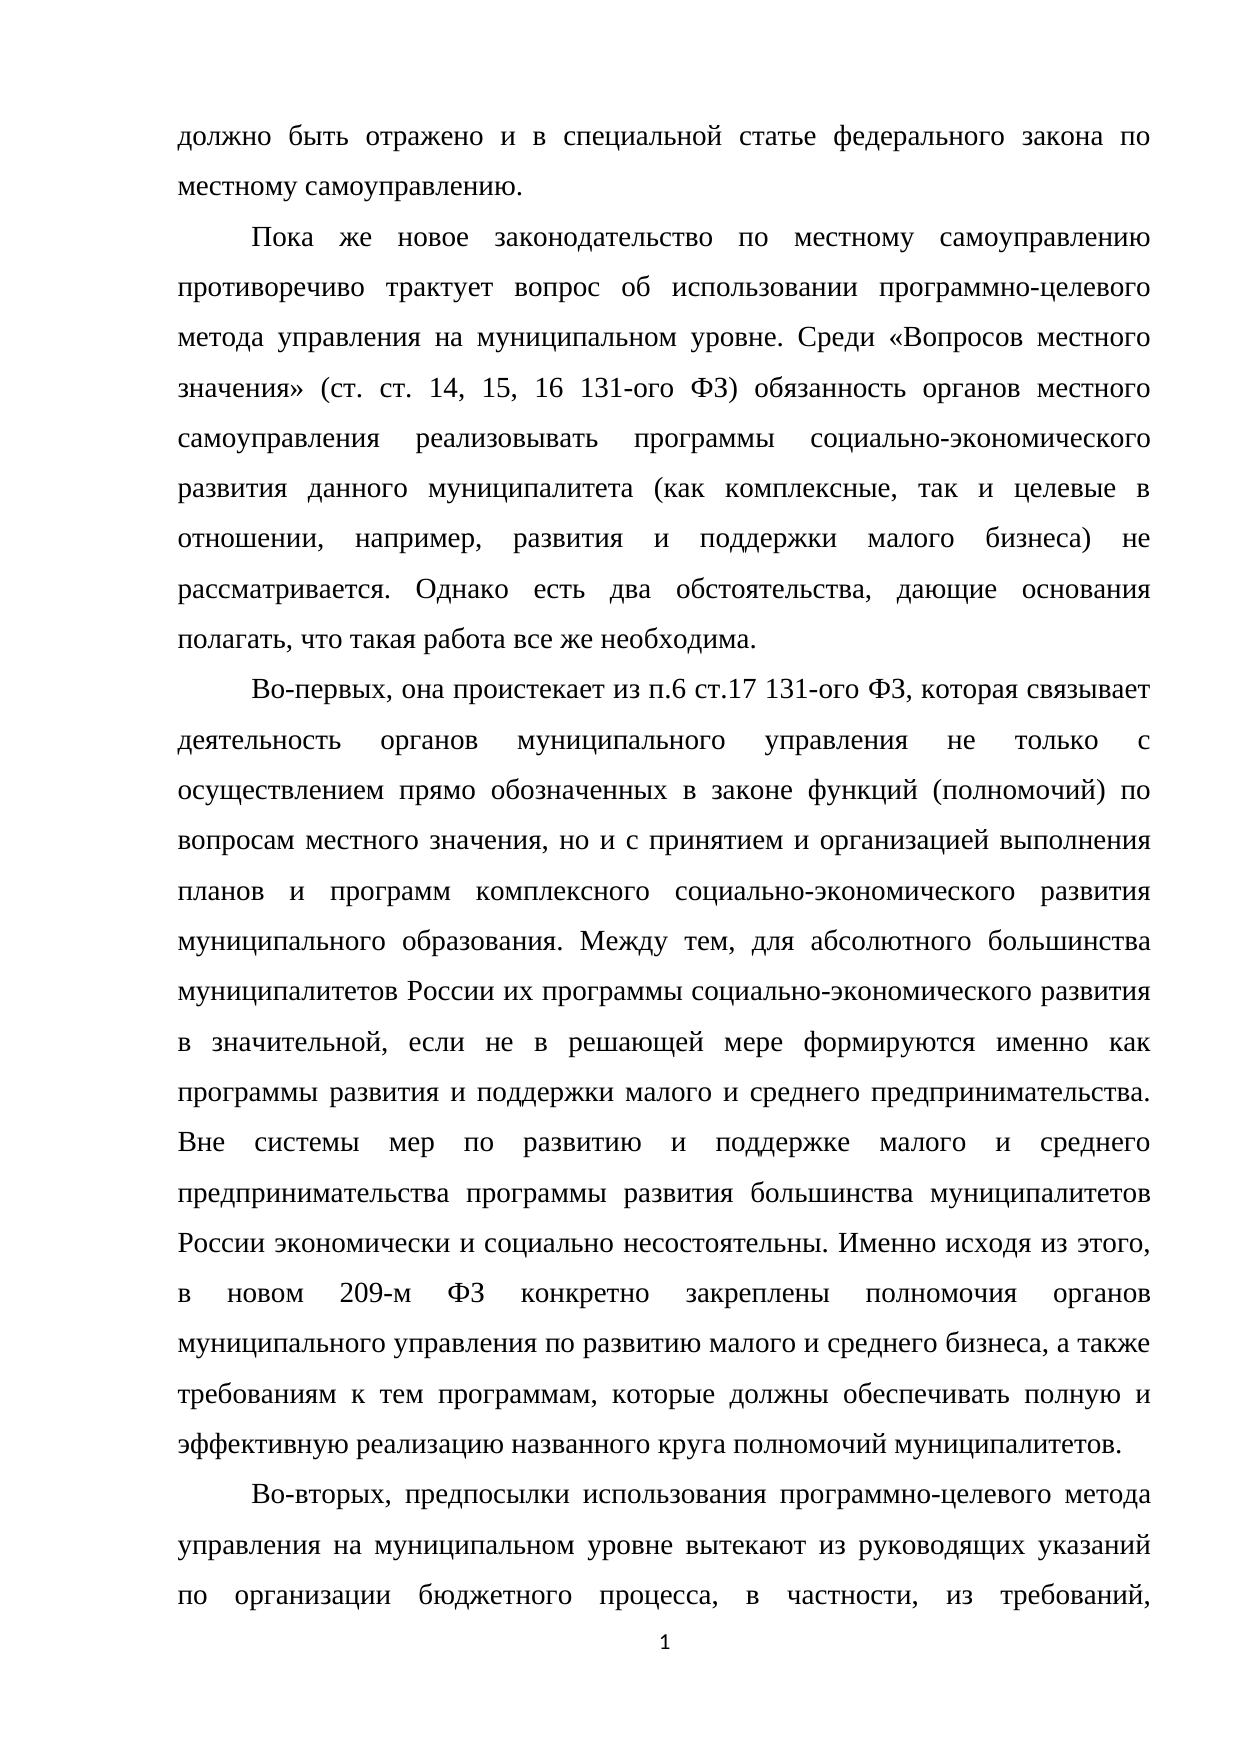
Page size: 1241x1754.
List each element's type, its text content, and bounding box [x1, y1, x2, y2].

text Во-первых, она проистекает из п.6 ст.17 131-ого ФЗ, которая связывает деятельность органов муниципального управления не только с осуществлением прямо обозначенных в законе функций (полномочий) по вопросам местного значения, но и с принятием и организацией выполнения планов и программ комплексного социально-экономического развития муниципального образования. Между тем, для абсолютного большинства муниципалитетов России их программы социально-экономического развития в значительной, если не в решающей мере формируются именно как программы развития и поддержки малого и среднего предпринимательства. Вне системы мер по развитию и поддержке малого и среднего предпринимательства программы развития большинства муниципалитетов России экономически и социально несостоятельны. Именно исходя из этого, в новом 209-м ФЗ конкретно закреплены полномочия органов муниципального управления по развитию малого и среднего бизнеса, а также требованиям к тем программам, которые должны обеспечивать полную и эффективную реализацию названного круга полномочий муниципалитетов. [177, 672, 1152, 1460]
text Пока же новое законодательство по местному самоуправлению противоречиво трактует вопрос об использовании программно-целевого метода управления на муниципальном уровне. Среди «Вопросов местного значения» (ст. ст. 14, 15, 16 131-ого ФЗ) обязанность органов местного самоуправления реализовывать программы социально-экономического развития данного муниципалитета (как комплексные, так и целевые в отношении, например, развития и поддержки малого бизнеса) не рассматривается. Однако есть два обстоятельства, дающие основания полагать, что такая работа все же необходима. [177, 219, 1152, 655]
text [177, 1477, 1152, 1611]
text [177, 118, 1152, 202]
